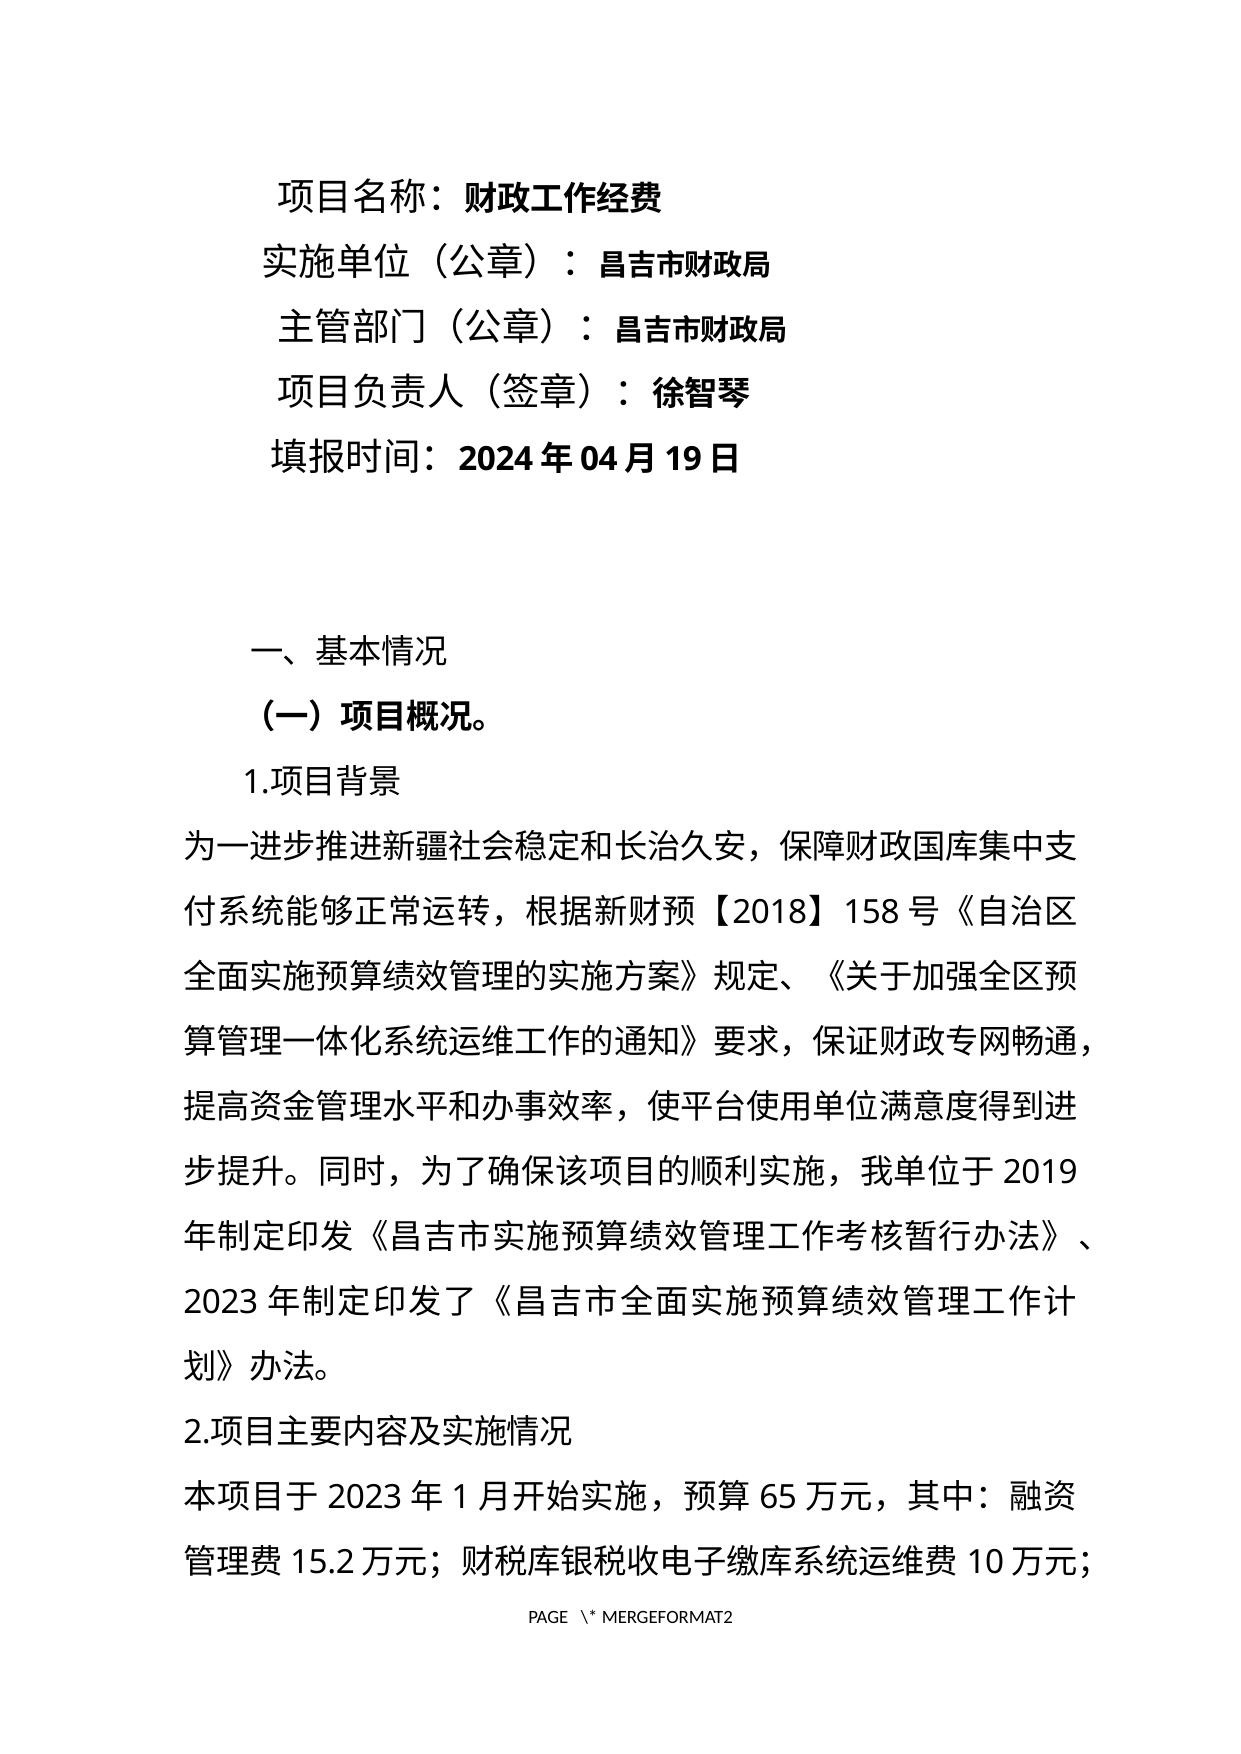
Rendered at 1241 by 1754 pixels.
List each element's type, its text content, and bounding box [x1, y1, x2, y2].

text 主管部门（公章）：昌吉市财政局 [183, 292, 1078, 357]
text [183, 747, 1078, 1592]
text 一、基本情况 [183, 617, 1078, 682]
text 实施单位（公章）：昌吉市财政局 [183, 227, 1078, 292]
text 填报时间：2024年04月19日 [211, 422, 1078, 487]
text 项目名称：财政工作经费 [183, 162, 1078, 227]
text 项目负责人（签章）：徐智琴 [183, 357, 1078, 422]
text （一）项目概况。 [183, 682, 1078, 747]
